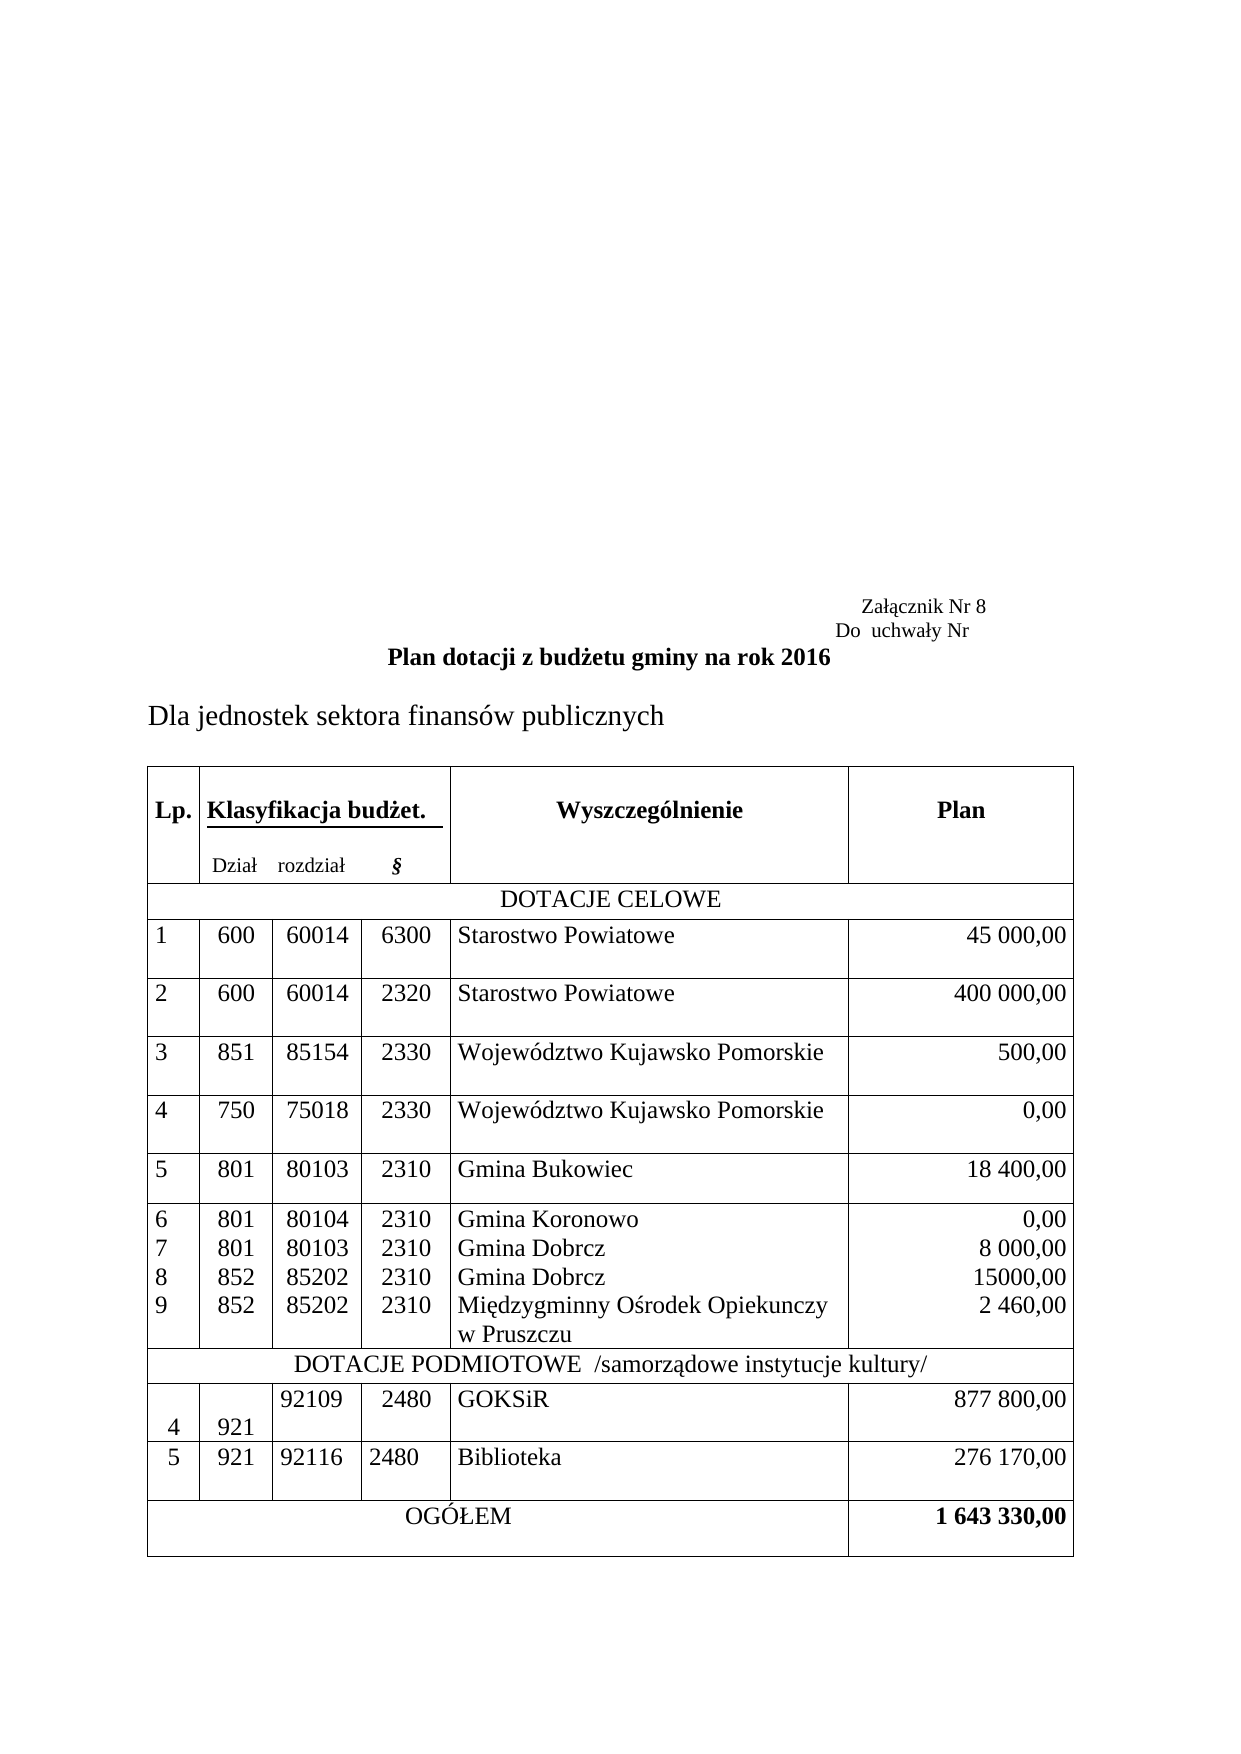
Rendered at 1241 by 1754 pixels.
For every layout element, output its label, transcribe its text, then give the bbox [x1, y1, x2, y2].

table_cell 2330 [362, 1037, 450, 1094]
table_cell 0,00 [849, 1096, 1073, 1153]
table_cell 6 7 8 9 [148, 1204, 199, 1348]
text Załącznik Nr 8 [148, 593, 1093, 618]
table_header Wyszczególnienie [451, 767, 848, 883]
table_cell Starostwo Powiatowe [451, 979, 848, 1036]
text Dla jednostek sektora finansów publicznych [148, 698, 1093, 732]
table_cell 3 [148, 1037, 199, 1094]
table_cell GOKSiR [451, 1384, 848, 1441]
table_cell DOTACJE CELOWE [148, 884, 1073, 919]
table_cell 5 [148, 1442, 199, 1500]
table_cell 2 [148, 979, 199, 1036]
table_cell 2310 [362, 1154, 450, 1203]
table_cell 921 [200, 1442, 272, 1500]
table_header Plan [849, 767, 1073, 883]
table_cell 92109 [273, 1384, 361, 1441]
table_cell Starostwo Powiatowe [451, 920, 848, 977]
table_cell 2310 2310 2310 2310 [362, 1204, 450, 1348]
table_cell 80103 [273, 1154, 361, 1203]
table_cell Województwo Kujawsko Pomorskie [451, 1096, 848, 1153]
table_cell 80104 80103 85202 85202 [273, 1204, 361, 1348]
table_cell 801 801 852 852 [200, 1204, 272, 1348]
table_cell 851 [200, 1037, 272, 1094]
table_cell 75018 [273, 1096, 361, 1153]
table_cell Województwo Kujawsko Pomorskie [451, 1037, 848, 1094]
table_cell 276 170,00 [849, 1442, 1073, 1500]
table_cell 60014 [273, 920, 361, 977]
table_cell 500,00 [849, 1037, 1073, 1094]
table_cell 600 [200, 979, 272, 1036]
table_cell 92116 [273, 1442, 361, 1500]
table_cell 4 [148, 1384, 199, 1441]
table_cell 60014 [273, 979, 361, 1036]
table_header Lp. [148, 767, 199, 883]
text Do uchwały Nr [148, 618, 1093, 642]
table_cell 750 [200, 1096, 272, 1153]
table_cell 921 [200, 1384, 272, 1441]
table_cell Gmina Koronowo Gmina Dobrcz Gmina Dobrcz Międzygminny Ośrodek Opiekunczy w Pruszczu [451, 1204, 848, 1348]
table_cell 0,00 8 000,00 15000,00 2 460,00 [849, 1204, 1073, 1348]
table_cell 2320 [362, 979, 450, 1036]
table_cell 801 [200, 1154, 272, 1203]
table_cell 600 [200, 920, 272, 977]
table_cell 18 400,00 [849, 1154, 1073, 1203]
table_cell 45 000,00 [849, 920, 1073, 977]
table_cell 2330 [362, 1096, 450, 1153]
table_cell 1 [148, 920, 199, 977]
table_cell 2480 [362, 1442, 450, 1500]
table_cell Gmina Bukowiec [451, 1154, 848, 1203]
table_cell 5 [148, 1154, 199, 1203]
table_cell Biblioteka [451, 1442, 848, 1500]
table_cell 400 000,00 [849, 979, 1073, 1036]
text Plan dotacji z budżetu gminy na rok 2016 [148, 642, 1093, 670]
table_cell 877 800,00 [849, 1384, 1073, 1441]
table_cell 1 643 330,00 [849, 1501, 1073, 1556]
table_cell 2480 [362, 1384, 450, 1441]
table_cell 6300 [362, 920, 450, 977]
table_cell 4 [148, 1096, 199, 1153]
table_cell 85154 [273, 1037, 361, 1094]
table_header Klasyfikacja budżet. Dział rozdział § [200, 767, 450, 883]
table_cell OGÓŁEM [148, 1501, 848, 1556]
table_cell DOTACJE PODMIOTOWE /samorządowe instytucje kultury/ [148, 1349, 1073, 1383]
